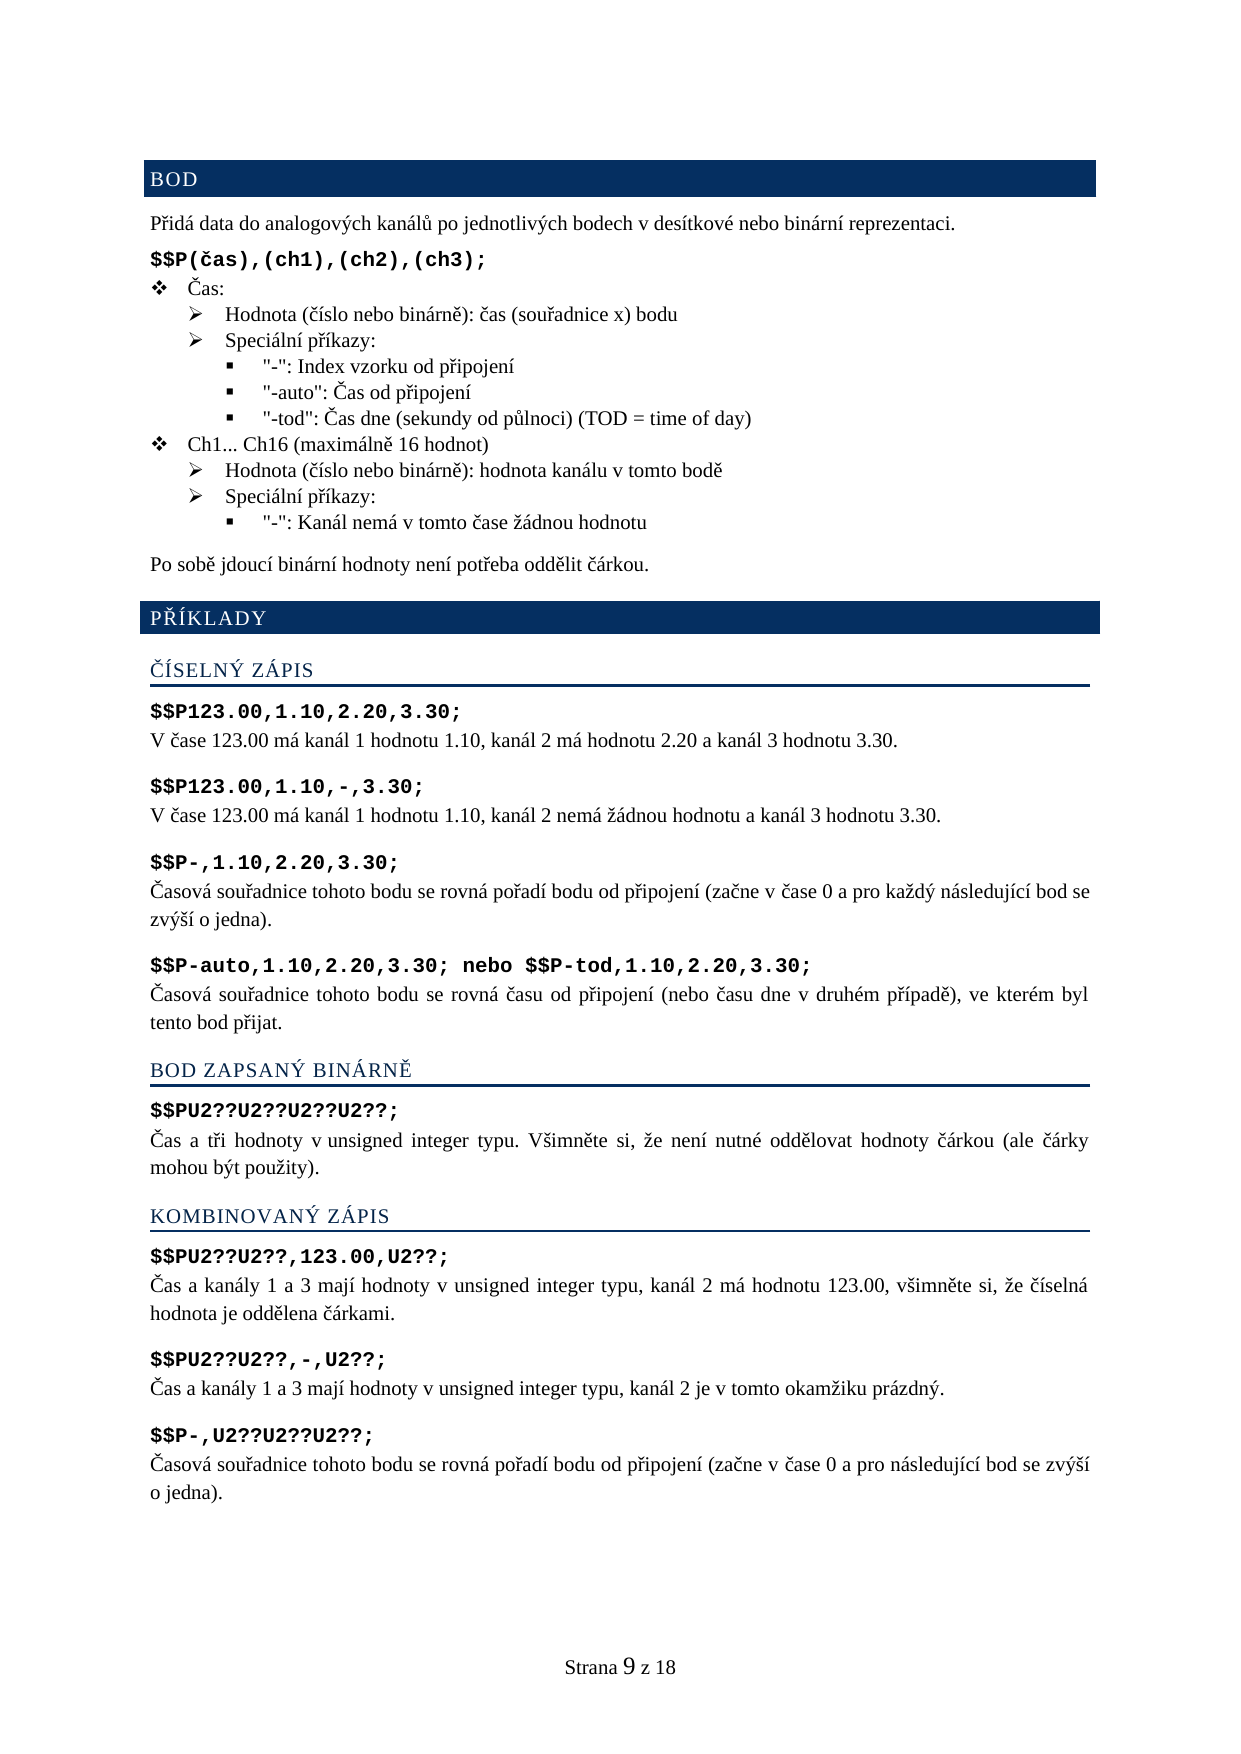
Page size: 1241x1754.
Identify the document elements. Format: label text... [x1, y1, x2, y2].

text Časová souřadnice tohoto bodu se rovná pořadí bodu od připojení (začne v čase 0 a pro následující bod se zvýší o jedna). [150, 1452, 1090, 1504]
text $$P(čas),(ch1),(ch2),(ch3); [150, 249, 1090, 273]
list "-auto": Čas od připojení [225, 380, 1090, 404]
text $$P-,U2??U2??U2??; [150, 1425, 1090, 1448]
subtitle Příklady [142, 602, 1099, 633]
text Čas a kanály 1 a 3 mají hodnoty v unsigned integer typu, kanál 2 je v tomto okamžiku prázdný. [150, 1376, 1090, 1400]
text Časová souřadnice tohoto bodu se rovná pořadí bodu od připojení (začne v čase 0 a pro každý následující bod se zvýší o jedna). [150, 879, 1090, 931]
text $$P-,1.10,2.20,3.30; [150, 852, 1090, 876]
text Časová souřadnice tohoto bodu se rovná času od připojení (nebo času dne v druhém případě), ve kterém byl tento bod přijat. [150, 982, 1090, 1034]
text Čas a kanály 1 a 3 mají hodnoty v unsigned integer typu, kanál 2 má hodnotu 123.00, všimněte si, že číselná hodnota je oddělena čárkami. [150, 1273, 1090, 1325]
subtitle Bod zapsaný binárně [150, 1058, 1090, 1084]
list Speciální příkazy: [187, 484, 1090, 508]
list Hodnota (číslo nebo binárně): čas (souřadnice x) bodu [187, 302, 1090, 326]
text Přidá data do analogových kanálů po jednotlivých bodech v desítkové nebo binární reprezentaci. [150, 211, 1090, 235]
subtitle Číselný zápis [150, 658, 1090, 684]
subtitle Bod [150, 167, 1090, 191]
text Čas a tři hodnoty v unsigned integer typu. Všimněte si, že není nutné oddělovat hodnoty čárkou (ale čárky mohou být použity). [150, 1128, 1090, 1179]
list "-": Index vzorku od připojení [225, 354, 1090, 378]
list Ch1... Ch16 (maximálně 16 hodnot) [150, 432, 1090, 456]
text $$PU2??U2??,123.00,U2??; [150, 1246, 1090, 1269]
text $$PU2??U2??U2??U2??; [150, 1101, 1090, 1124]
list "-": Kanál nemá v tomto čase žádnou hodnotu [225, 509, 1090, 534]
text V čase 123.00 má kanál 1 hodnotu 1.10, kanál 2 má hodnotu 2.20 a kanál 3 hodnotu 3.30. [150, 728, 1090, 752]
list Speciální příkazy: [187, 328, 1090, 352]
text V čase 123.00 má kanál 1 hodnotu 1.10, kanál 2 nemá žádnou hodnotu a kanál 3 hodnotu 3.30. [150, 803, 1090, 827]
text $$PU2??U2??,-,U2??; [150, 1349, 1090, 1373]
text $$P-auto,1.10,2.20,3.30; nebo $$P-tod,1.10,2.20,3.30; [150, 955, 1090, 979]
text Po sobě jdoucí binární hodnoty není potřeba oddělit čárkou. [150, 552, 1090, 576]
list Čas: [150, 276, 1090, 300]
list "-tod": Čas dne (sekundy od půlnoci) (TOD = time of day) [225, 406, 1090, 430]
subtitle Kombinovaný zápis [150, 1204, 1090, 1230]
text $$P123.00,1.10,-,3.30; [150, 776, 1090, 800]
list Hodnota (číslo nebo binárně): hodnota kanálu v tomto bodě [187, 458, 1090, 482]
text $$P123.00,1.10,2.20,3.30; [150, 701, 1090, 724]
